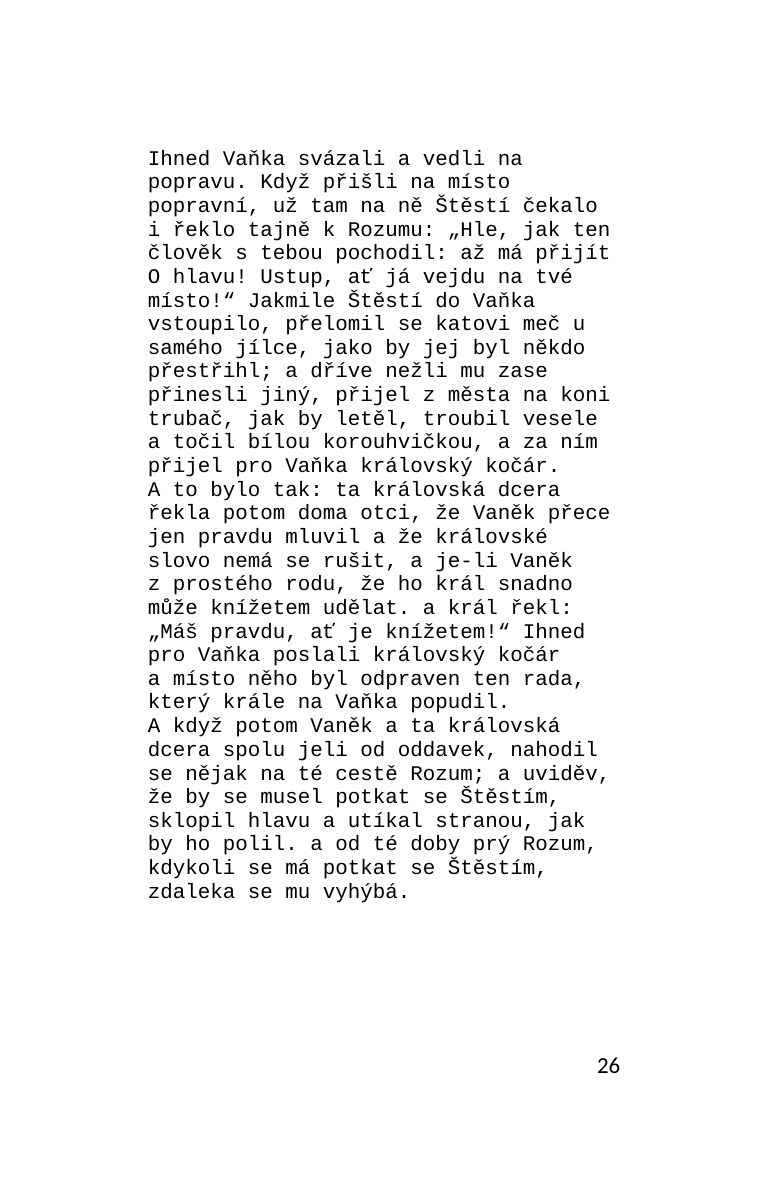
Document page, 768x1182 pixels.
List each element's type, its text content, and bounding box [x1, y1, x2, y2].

text A to bylo tak: ta královská dcera řekla potom doma otci, že Vaněk přece jen pravdu mluvil a že královské slovo nemá se rušit, a je-li Vaněk z prostého rodu, že ho král snadno může knížetem udělat. a král řekl: „Máš pravdu, ať je knížetem!“ Ihned pro Vaňka poslali královský kočár a místo něho byl odpraven ten rada, který krále na Vaňka popudil. [148, 479, 620, 715]
text A když potom Vaněk a ta královská dcera spolu jeli od oddavek, nahodil se nějak na té cestě Rozum; a uviděv, že by se musel potkat se Štěstím, sklopil hlavu a utíkal stranou, jak by ho polil. a od té doby prý Rozum, kdykoli se má potkat se Štěstím, zdaleka se mu vyhýbá. [148, 715, 620, 904]
text Ihned Vaňka svázali a vedli na popravu. Když přišli na místo popravní, už tam na ně Štěstí čekalo i řeklo tajně k Rozumu: „Hle, jak ten člověk s tebou pochodil: až má přijít O hlavu! Ustup, ať já vejdu na tvé místo!“ Jakmile Štěstí do Vaňka vstoupilo, přelomil se katovi meč u samého jílce, jako by jej byl někdo přestřihl; a dříve nežli mu zase přinesli jiný, přijel z města na koni trubač, jak by letěl, troubil vesele a točil bílou korouhvičkou, a za ním přijel pro Vaňka královský kočár. [148, 148, 620, 479]
